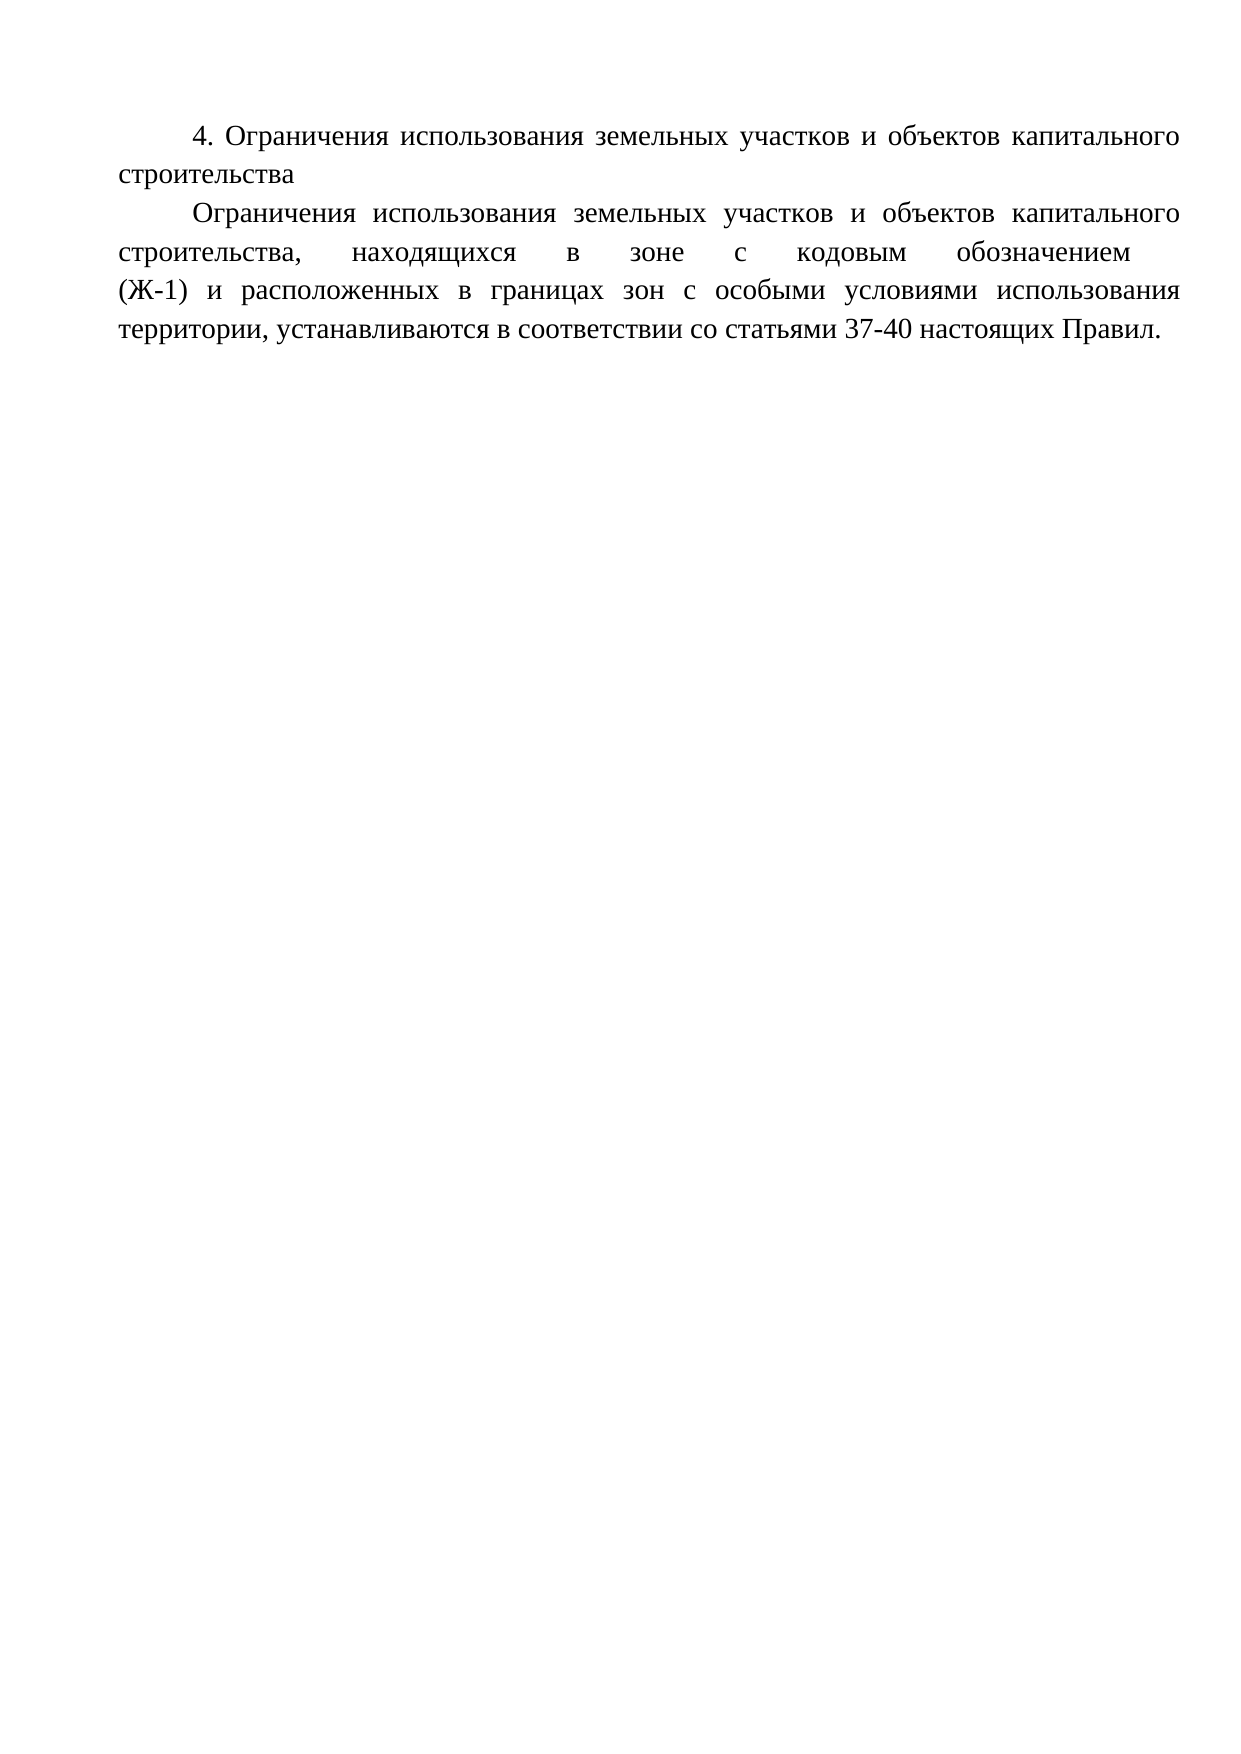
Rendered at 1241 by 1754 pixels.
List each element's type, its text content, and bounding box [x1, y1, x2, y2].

text 4. Ограничения использования земельных участков и объектов капитального строительства [118, 118, 1181, 190]
text Ограничения использования земельных участков и объектов капитального строительства, находящихся в зоне с кодовым обозначением (Ж-1) и расположенных в границах зон с особыми условиями использования территории, устанавливаются в соответствии со статьями 37-40 настоящих Правил. [118, 195, 1181, 344]
